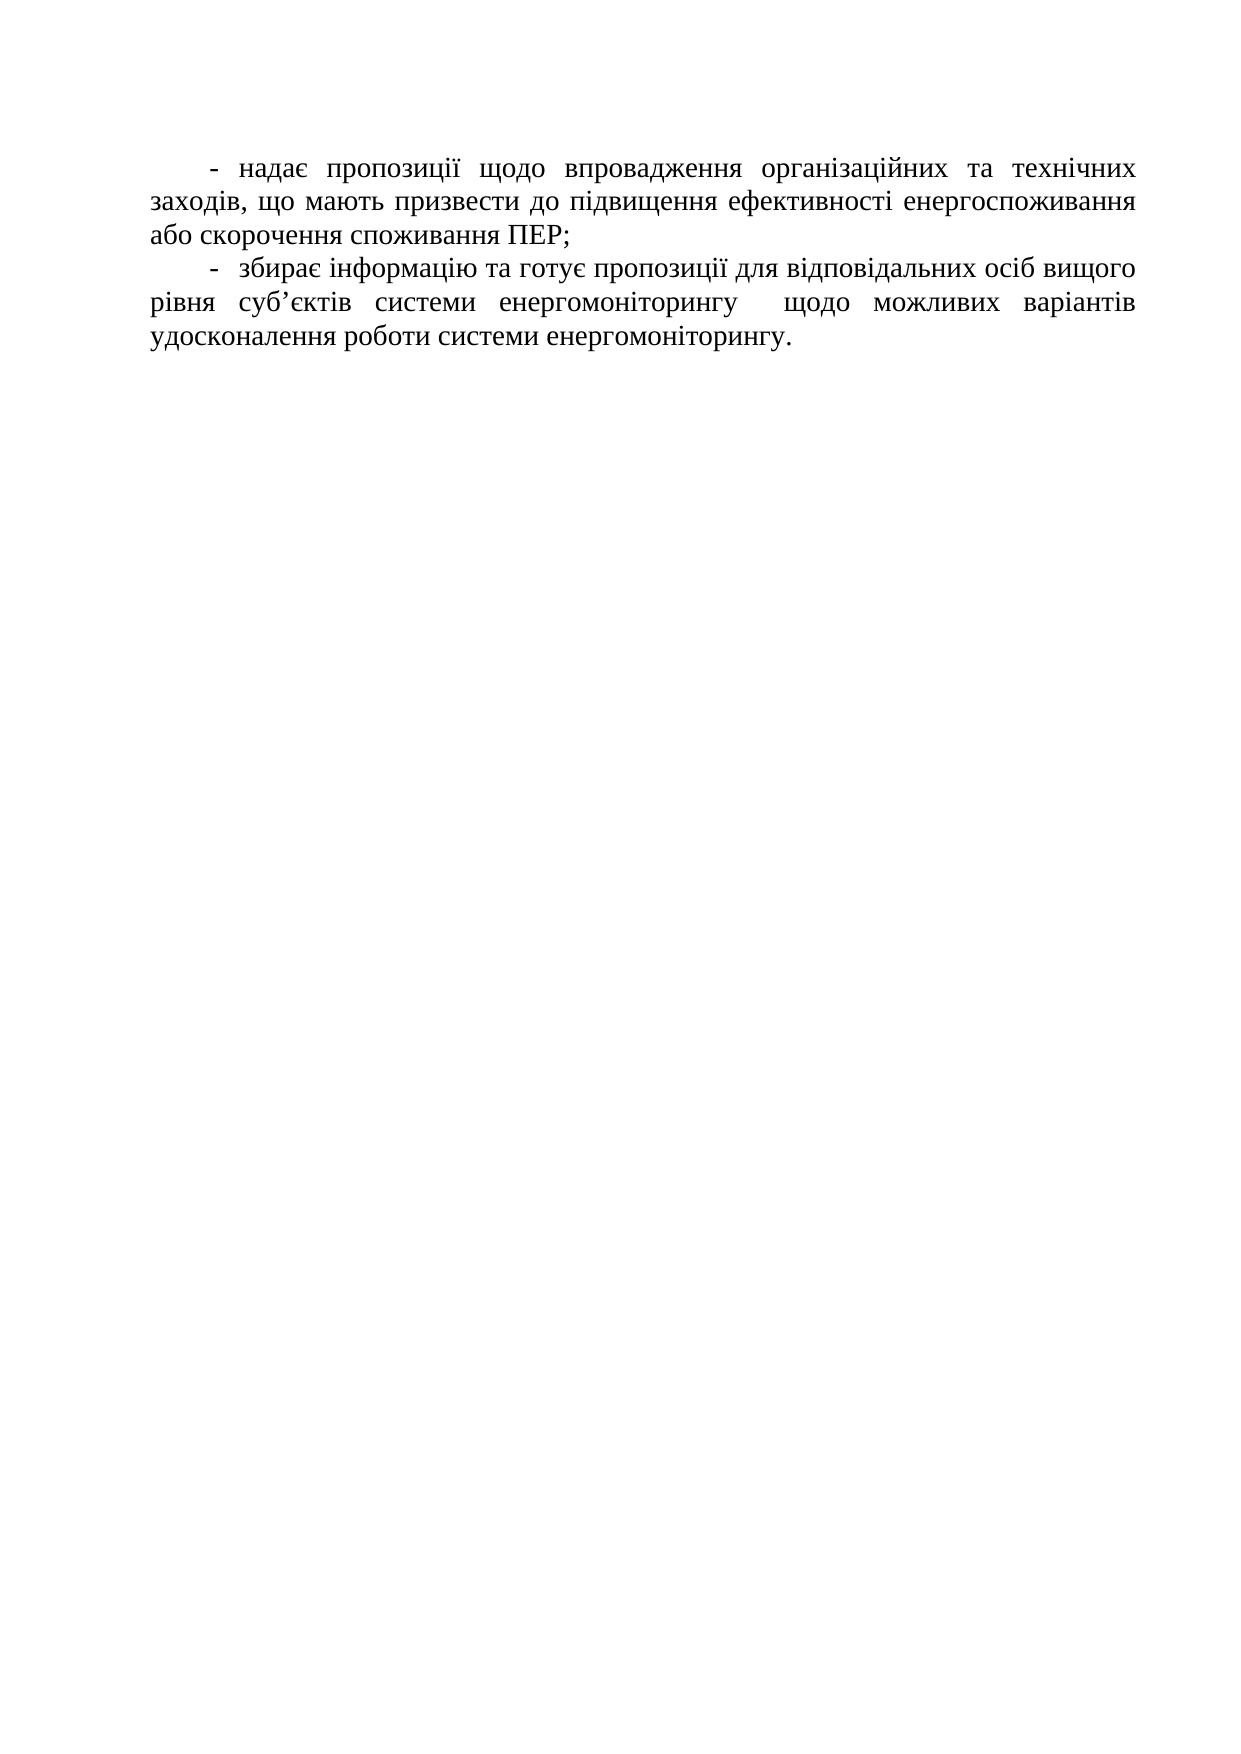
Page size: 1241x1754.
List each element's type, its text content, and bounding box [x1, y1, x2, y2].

list надає пропозиції щодо впровадження організаційних та технічних заходів, що мають призвести до підвищення ефективності енергоспоживання або скорочення споживання ПЕР; [150, 150, 1137, 251]
list збирає інформацію та готує пропозиції для відповідальних осіб вищого рівня суб’єктів системи енергомоніторингу щодо можливих варіантів удосконалення роботи системи енергомоніторингу. [150, 251, 1137, 351]
